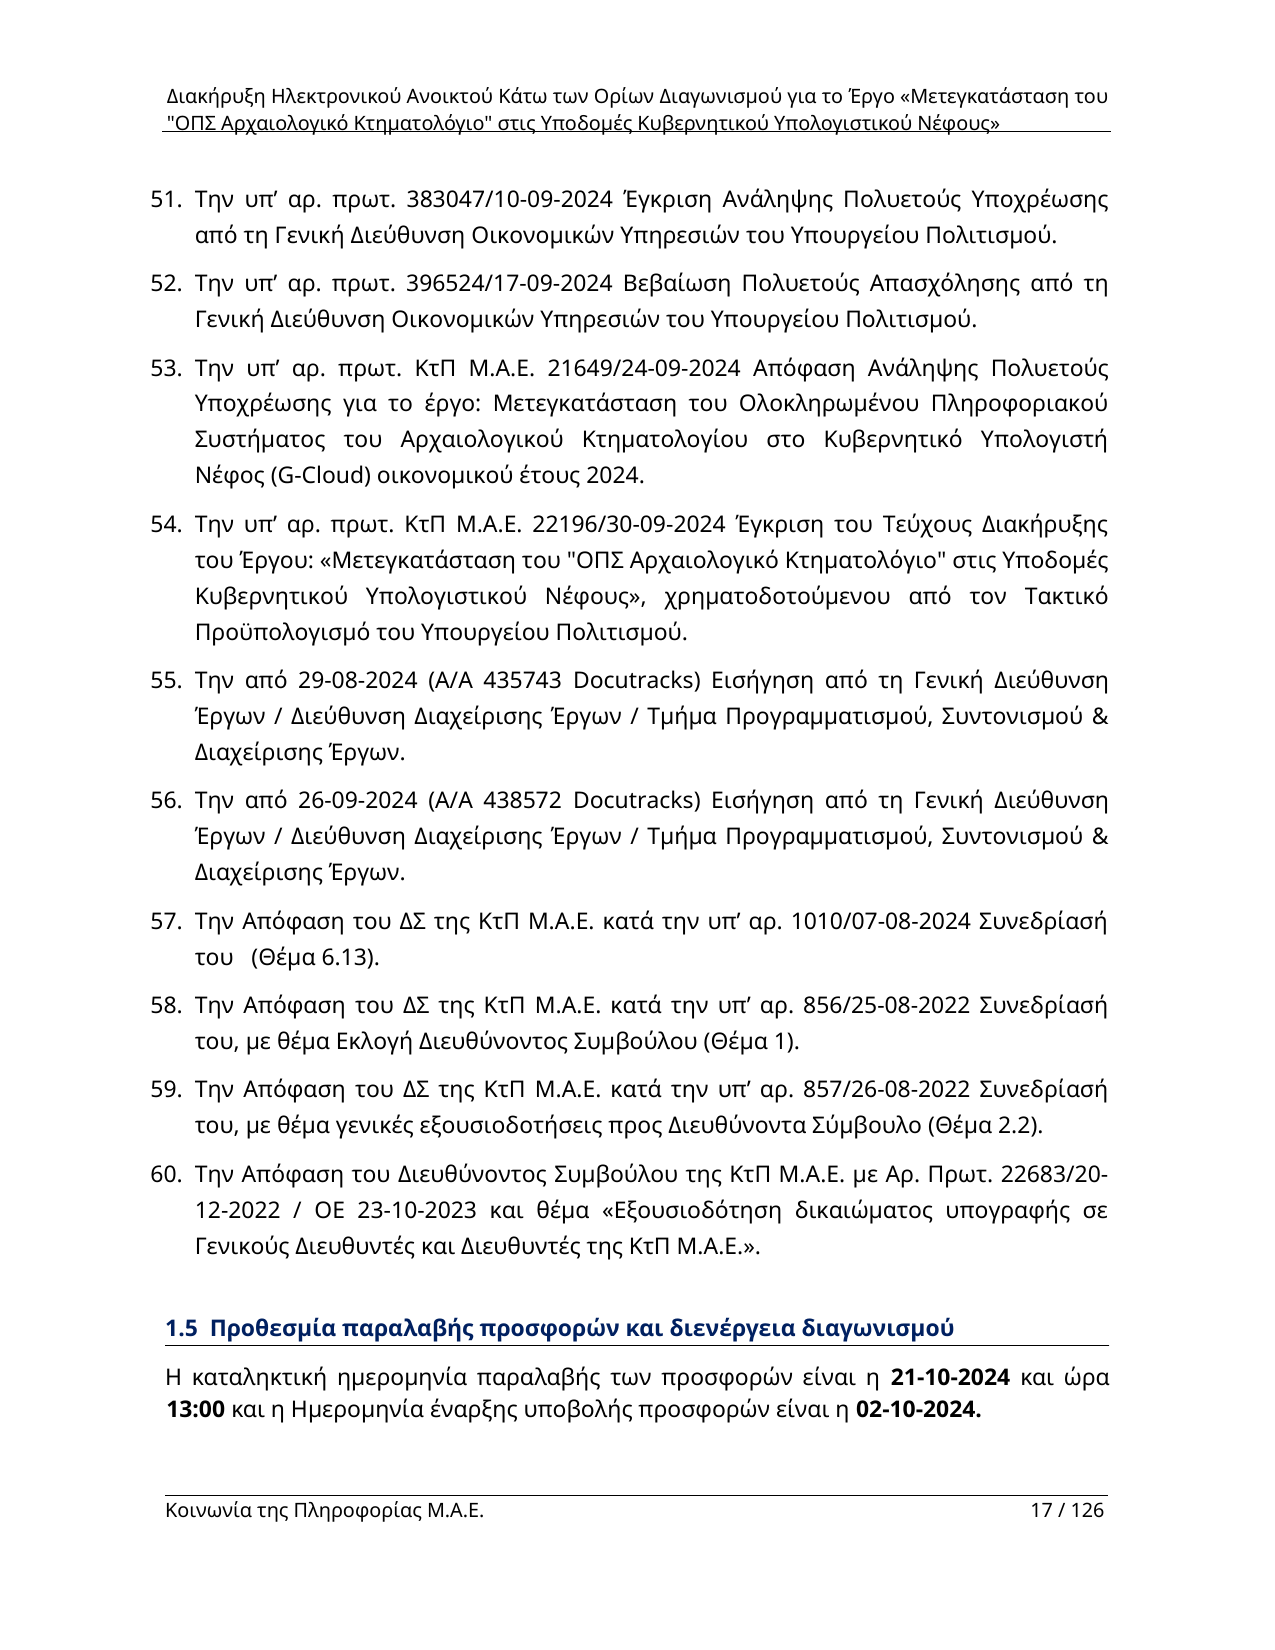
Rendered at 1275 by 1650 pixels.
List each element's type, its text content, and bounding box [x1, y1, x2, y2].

text Η καταληκτική ημερομηνία παραλαβής των προσφορών είναι η 21-10-2024 και ώρα 13:00 και η Ημερομηνία έναρξης υποβολής προσφορών είναι η 02-10-2024. [165, 1361, 1109, 1424]
list Την από 29-08-2024 (Α/Α 435743 Docutracks) Εισήγηση από τη Γενική Διεύθυνση Έργων / Διεύθυνση Διαχείρισης Έργων / Τμήμα Προγραμματισμού, Συντονισμού & Διαχείρισης Έργων. [150, 664, 1109, 767]
list Την Απόφαση του ΔΣ της ΚτΠ Μ.Α.Ε. κατά την υπ’ αρ. 857/26-08-2022 Συνεδρίασή του, με θέμα γενικές εξουσιοδοτήσεις προς Διευθύνοντα Σύμβουλο (Θέμα 2.2). [150, 1073, 1109, 1141]
list Την υπ’ αρ. πρωτ. ΚτΠ Μ.Α.Ε. 22196/30-09-2024 Έγκριση του Τεύχους Διακήρυξης του Έργου: «Μετεγκατάσταση του "ΟΠΣ Αρχαιολογικό Κτηματολόγιο" στις Υποδομές Κυβερνητικού Υπολογιστικού Νέφους», χρηματοδοτούμενου από τον Τακτικό Προϋπολογισμό του Υπουργείου Πολιτισμού. [150, 508, 1109, 647]
list Την υπ’ αρ. πρωτ. 396524/17-09-2024 Βεβαίωση Πολυετούς Απασχόλησης από τη Γενική Διεύθυνση Οικονομικών Υπηρεσιών του Υπουργείου Πολιτισμού. [150, 267, 1109, 334]
list Την Απόφαση του Διευθύνοντος Συμβούλου της ΚτΠ Μ.Α.Ε. με Αρ. Πρωτ. 22683/20-12-2022 / ΟΕ 23-10-2023 και θέμα «Εξουσιοδότηση δικαιώματος υπογραφής σε Γενικούς Διευθυντές και Διευθυντές της ΚτΠ Μ.Α.Ε.». [150, 1158, 1109, 1261]
list Την από 26-09-2024 (Α/Α 438572 Docutracks) Εισήγηση από τη Γενική Διεύθυνση Έργων / Διεύθυνση Διαχείρισης Έργων / Τμήμα Προγραμματισμού, Συντονισμού & Διαχείρισης Έργων. [150, 784, 1109, 887]
subtitle 1.5 Προθεσμία παραλαβής προσφορών και διενέργεια διαγωνισμού [165, 1312, 1109, 1345]
list Την Απόφαση του ΔΣ της ΚτΠ Μ.Α.Ε. κατά την υπ’ αρ. 856/25-08-2022 Συνεδρίασή του, με θέμα Εκλογή Διευθύνοντος Συμβούλου (Θέμα 1). [150, 989, 1109, 1056]
list Την Απόφαση του ΔΣ της ΚτΠ Μ.Α.Ε. κατά την υπ’ αρ. 1010/07-08-2024 Συνεδρίασή του (Θέμα 6.13). [150, 904, 1109, 972]
list Την υπ’ αρ. πρωτ. 383047/10-09-2024 Έγκριση Ανάληψης Πολυετούς Υποχρέωσης από τη Γενική Διεύθυνση Οικονομικών Υπηρεσιών του Υπουργείου Πολιτισμού. [150, 183, 1109, 250]
list Την υπ’ αρ. πρωτ. ΚτΠ Μ.Α.Ε. 21649/24-09-2024 Απόφαση Ανάληψης Πολυετούς Υποχρέωσης για το έργο: Μετεγκατάσταση του Ολοκληρωμένου Πληροφοριακού Συστήματος του Αρχαιολογικού Κτηματολογίου στο Κυβερνητικό Υπολογιστή Νέφος (G-Cloud) οικονομικού έτους 2024. [150, 351, 1109, 491]
